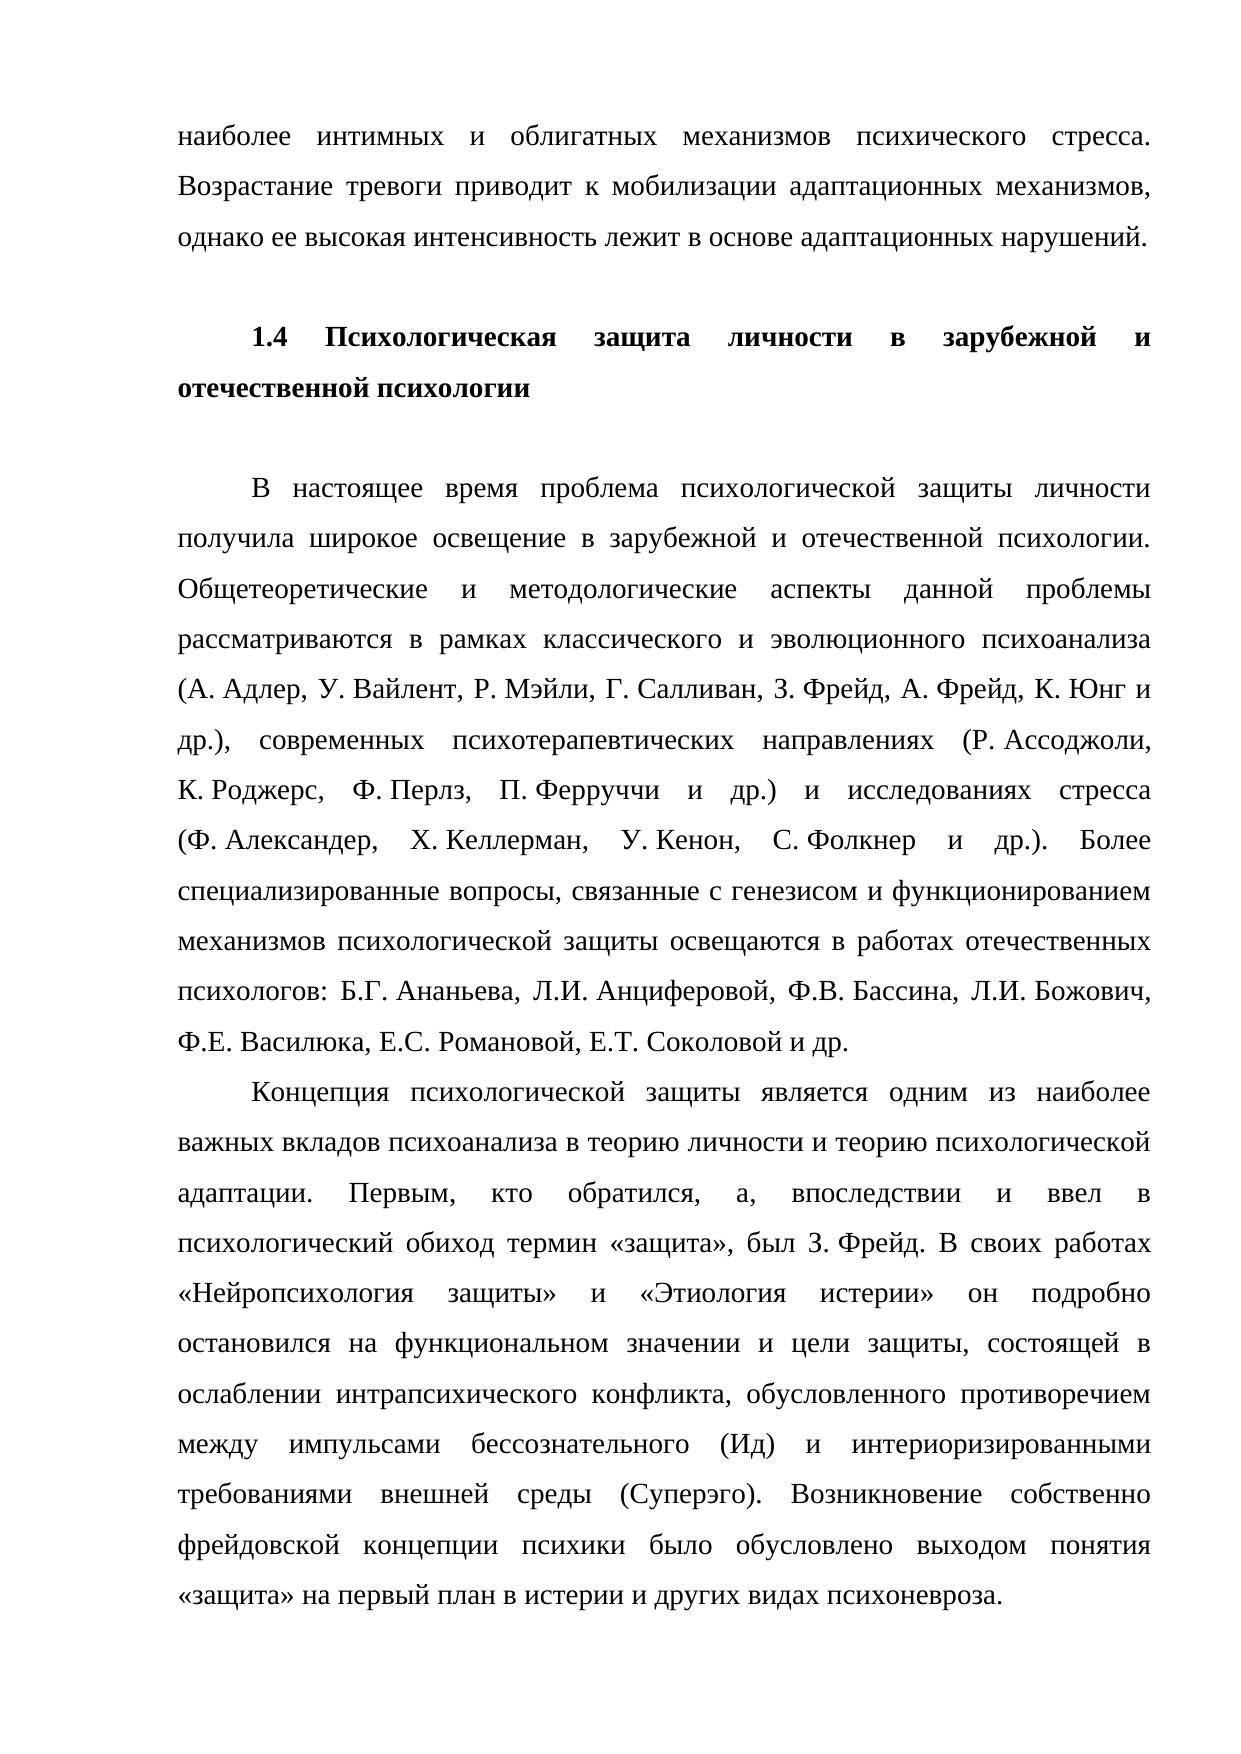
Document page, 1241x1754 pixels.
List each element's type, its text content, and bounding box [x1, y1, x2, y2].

text Концепция психологической защиты является одним из наиболее важных вкладов психоанализа в теорию личности и теорию психологической адаптации. Первым, кто обратился, а, впоследствии и ввел в психологический обиход термин «защита», был З. Фрейд. В своих работах «Нейропсихология защиты» и «Этиология истерии» он подробно остановился на функциональном значении и цели защиты, состоящей в ослаблении интрапсихического конфликта, обусловленного противоречием между импульсами бессознательного (Ид) и интериоризированными требованиями внешней среды (Суперэго). Возникновение собственно фрейдовской концепции психики было обусловлено выходом понятия «защита» на первый план в истерии и других видах психоневроза. [177, 1074, 1152, 1611]
text В настоящее время проблема психологической защиты личности получила широкое освещение в зарубежной и отечественной психологии. Общетеоретические и методологические аспекты данной проблемы рассматриваются в рамках классического и эволюционного психоанализа (А. Адлер, У. Вайлент, Р. Мэйли, Г. Салливан, З. Фрейд, А. Фрейд, К. Юнг и др.), современных психотерапевтических направлениях (Р. Ассоджоли, К. Роджерс, Ф. Перлз, П. Ферруччи и др.) и исследованиях стресса (Ф. Александер, Х. Келлерман, У. Кенон, С. Фолкнер и др.). Более специализированные вопросы, связанные с генезисом и функционированием механизмов психологической защиты освещаются в работах отечественных психологов: Б.Г. Ананьева, Л.И. Анциферовой, Ф.В. Бассина, Л.И. Божович, Ф.Е. Василюка, Е.С. Романовой, Е.Т. Соколовой и др. [177, 470, 1152, 1057]
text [177, 118, 1152, 252]
text 1.4 Психологическая защита личности в зарубежной и отечественной психологии [177, 319, 1152, 403]
